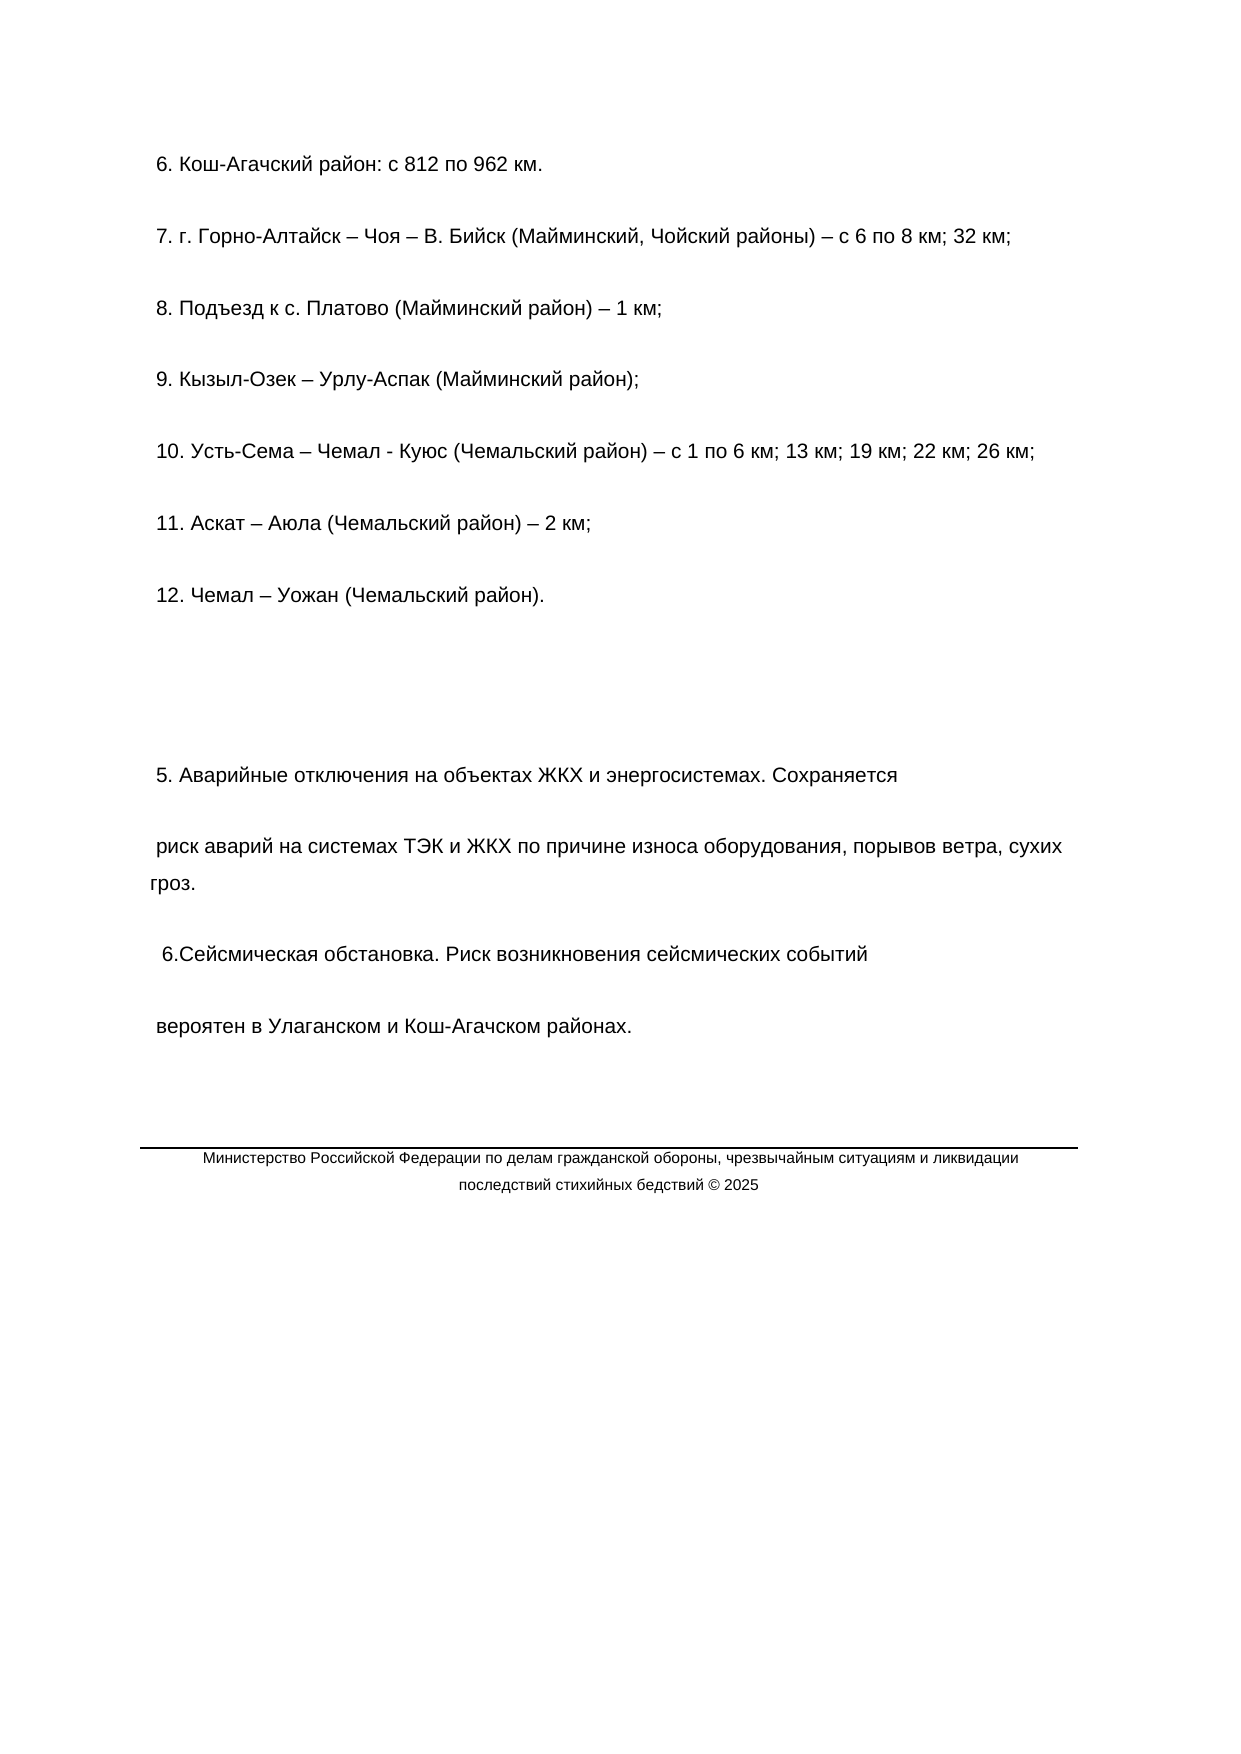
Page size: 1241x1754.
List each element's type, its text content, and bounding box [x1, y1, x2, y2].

table_cell Министерство Российской Федерации по делам гражданской обороны, чрезвычайным ситуациям и ликвидации последствий стихийных бедствий © 2025 [140, 1149, 1078, 1231]
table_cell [140, 150, 1078, 1147]
